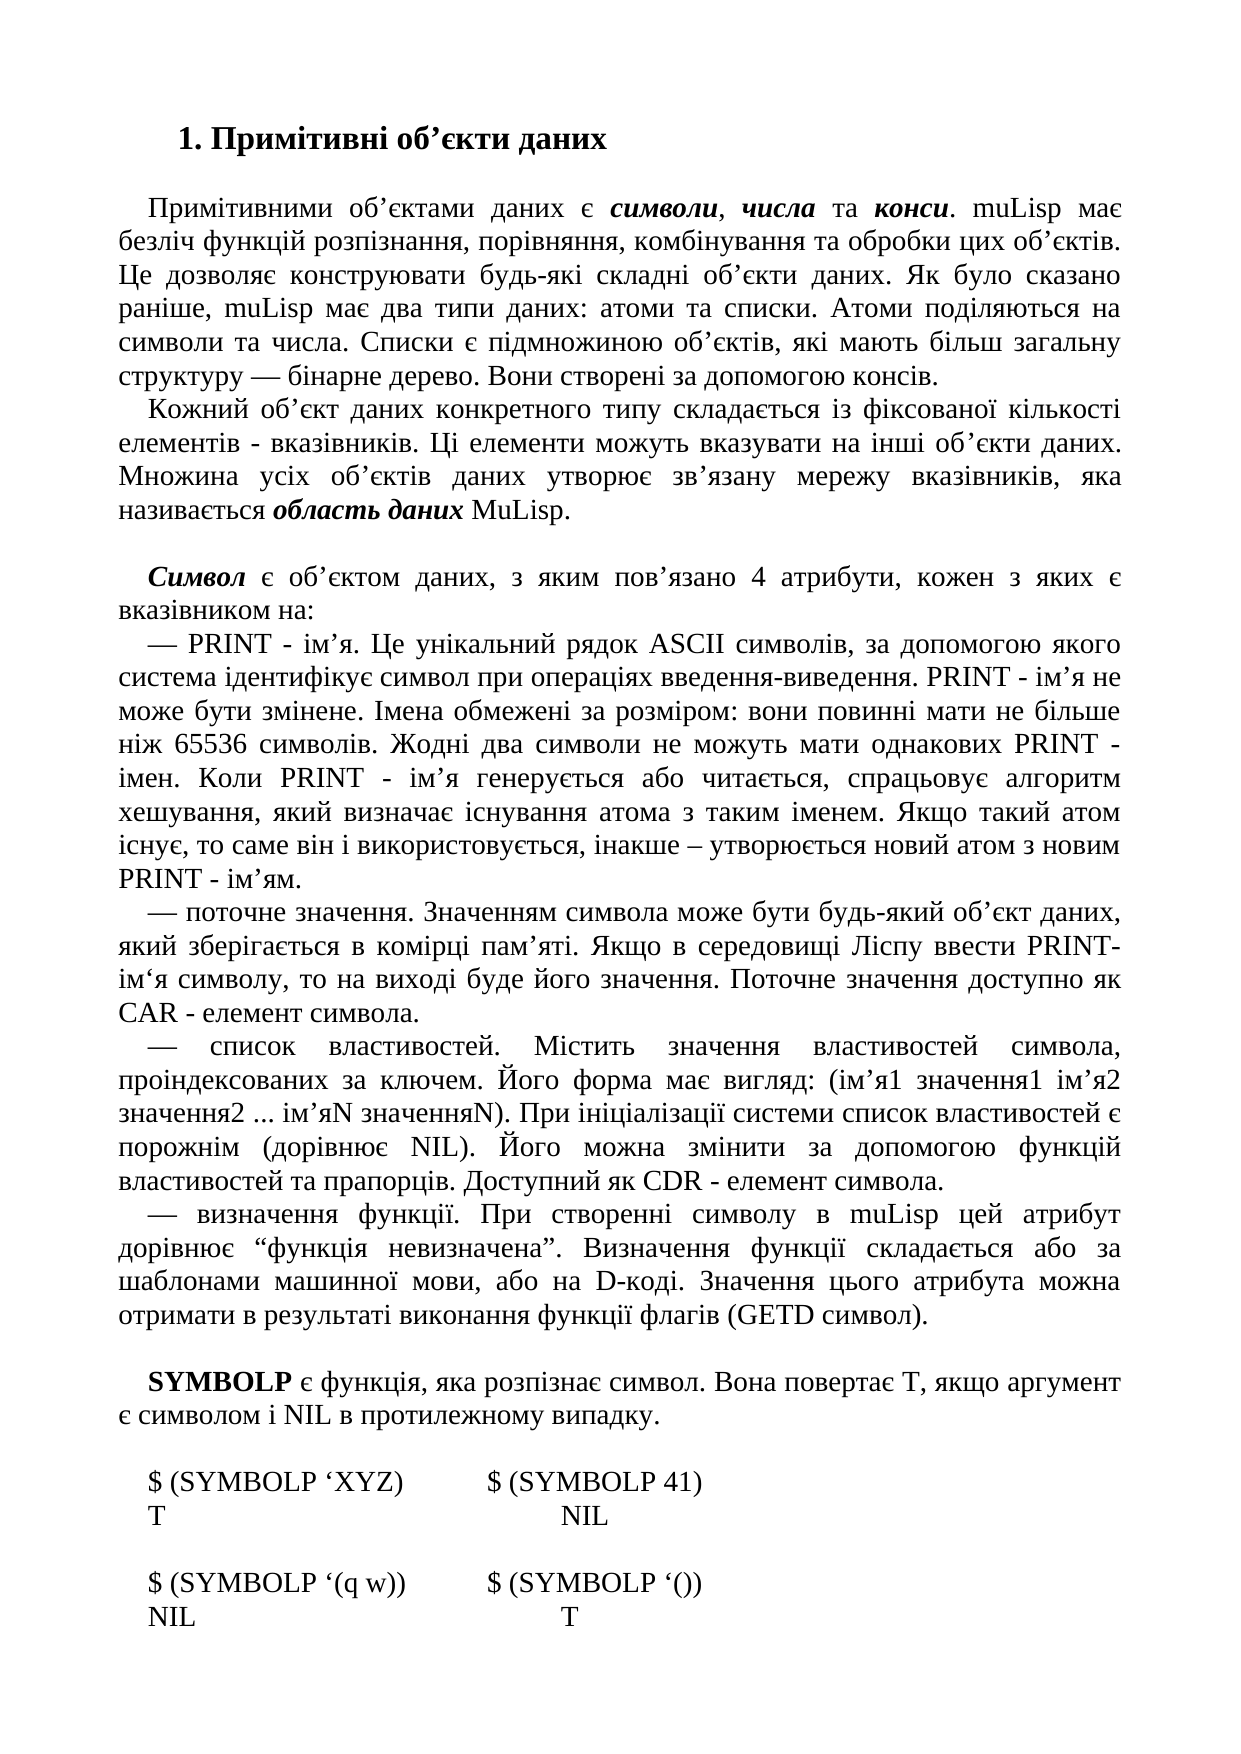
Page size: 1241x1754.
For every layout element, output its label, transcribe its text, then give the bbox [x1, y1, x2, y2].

text 1. Примітивні об’єкти даних [118, 118, 1122, 156]
text Символ є об’єктом даних, з яким пов’язано 4 атрибути, кожен з яких є вказівником на: [118, 559, 1122, 626]
text $ (SYMBOLP ‘(q w)) $ (SYMBOLP ‘()) [118, 1565, 1122, 1599]
text — визначення функції. При створенні символу в muLisp цей атрибут дорівнює “функція невизначена”. Визначення функції складається або за шаблонами машинної мови, або на D-коді. Значення цього атрибута можна отримати в результаті виконання функції флагів (GETD символ). [118, 1196, 1122, 1330]
text Примітивними об’єктами даних є символи, числа та конси. muLisp має безліч функцій розпізнання, порівняння, комбінування та обробки цих об’єктів. Це дозволяє конструювати будь-які складні об’єкти даних. Як було сказано раніше, muLisp має два типи даних: атоми та списки. Атоми поділяються на символи та числа. Списки є підмножиною об’єктів, які мають більш загальну структуру — бінарне дерево. Вони створені за допомогою консів. [118, 190, 1122, 391]
text SYMBOLP є функція, яка розпізнає символ. Вона повертає Т, якщо аргумент є символом і NIL в протилежному випадку. [118, 1364, 1122, 1431]
text — PRINT - ім’я. Це унікальний рядок ASCII символів, за допомогою якого система ідентифікує символ при операціях введення-виведення. PRINT - ім’я не може бути змінене. Імена обмежені за розміром: вони повинні мати не більше ніж 65536 символів. Жодні два символи не можуть мати однакових PRINT -імен. Коли PRINT - ім’я генерується або читається, спрацьовує алгоритм хешування, який визначає існування атома з таким іменем. Якщо такий атом існує, то саме він і використовується, інакше – утворюється новий атом з новим PRINT - ім’ям. [118, 626, 1122, 894]
text T NIL [118, 1498, 1122, 1532]
text $ (SYMBOLP ‘XYZ) $ (SYMBOLP 41) [118, 1464, 1122, 1498]
text — поточне значення. Значенням символа може бути будь-який об’єкт даних, який зберігається в комірці пам’яті. Якщо в середовищі Ліспу ввести PRINT-ім‘я символу, то на виході буде його значення. Поточне значення доступно як CAR - елемент символа. [118, 894, 1122, 1028]
text Кожний об’єкт даних конкретного типу складається із фіксованої кількості елементів - вказівників. Ці елементи можуть вказувати на інші об’єкти даних. Множина усіх об’єктів даних утворює зв’язану мережу вказівників, яка називається область даних MuLisp. [118, 391, 1122, 525]
text — список властивостей. Містить значення властивостей символа, проіндексованих за ключем. Його форма має вигляд: (ім’я1 значення1 ім’я2 значення2 ... ім’яN значенняN). При ініціалізації системи список властивостей є порожнім (дорівнює NIL). Його можна змінити за допомогою функцій властивостей та прапорців. Доступний як CDR - елемент символа. [118, 1028, 1122, 1196]
text NIL T [118, 1599, 1122, 1632]
